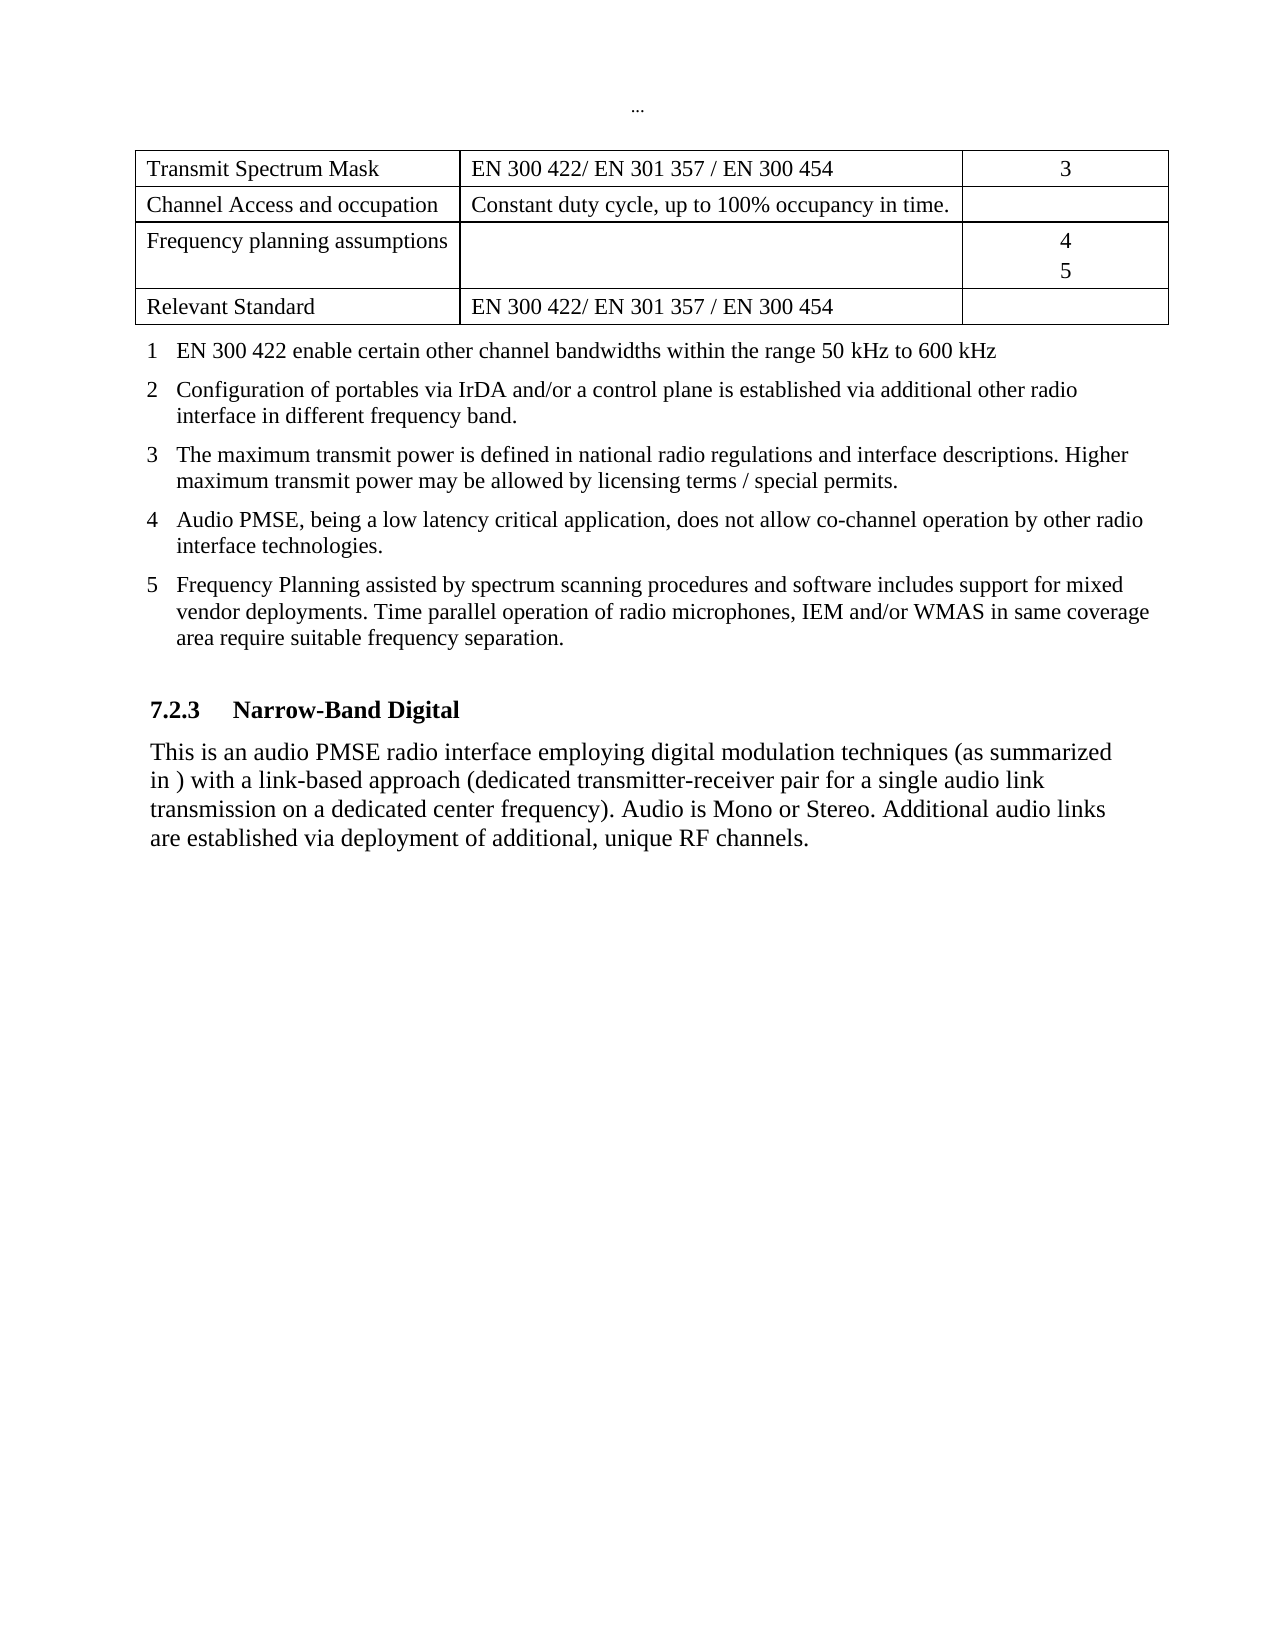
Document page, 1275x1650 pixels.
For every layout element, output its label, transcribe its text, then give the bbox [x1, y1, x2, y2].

table_cell EN 300 422/ EN 301 357 / EN 300 454 [461, 289, 962, 323]
subtitle 7.2.3 Narrow-Band Digital [150, 695, 1125, 724]
table_cell [963, 289, 1168, 323]
table_cell Relevant Standard [136, 289, 459, 323]
table_cell EN 300 422/ EN 301 357 / EN 300 454 [461, 151, 962, 186]
table_cell [461, 223, 962, 288]
table_cell [963, 187, 1168, 221]
table_cell Constant duty cycle, up to 100% occupancy in time. [461, 187, 962, 221]
table_cell Frequency planning assumptions [136, 223, 459, 288]
table_cell Transmit Spectrum Mask [136, 151, 459, 186]
table_cell 3 [963, 151, 1168, 186]
table_cell 4 5 [963, 223, 1168, 288]
table_cell Channel Access and occupation [136, 187, 459, 221]
table_cell 1 EN 300 422 enable certain other channel bandwidths within the range 50 kHz to 600 kHz 2 Configuration of portables via IrDA and/or a control plane is established via additional other radio interface in different frequency band. 3 The maximum transmit power is defined in national radio regulations and interface descriptions. Higher maximum transmit power may be allowed by licensing terms / special permits. 4 Audio PMSE, being a low latency critical application, does not allow co-channel operation by other radio interface technologies. 5 Frequency Planning assisted by spectrum scanning procedures and software includes support for mixed vendor deployments. Time parallel operation of radio microphones, IEM and/or WMAS in same coverage area require suitable frequency separation. [135, 325, 1169, 655]
